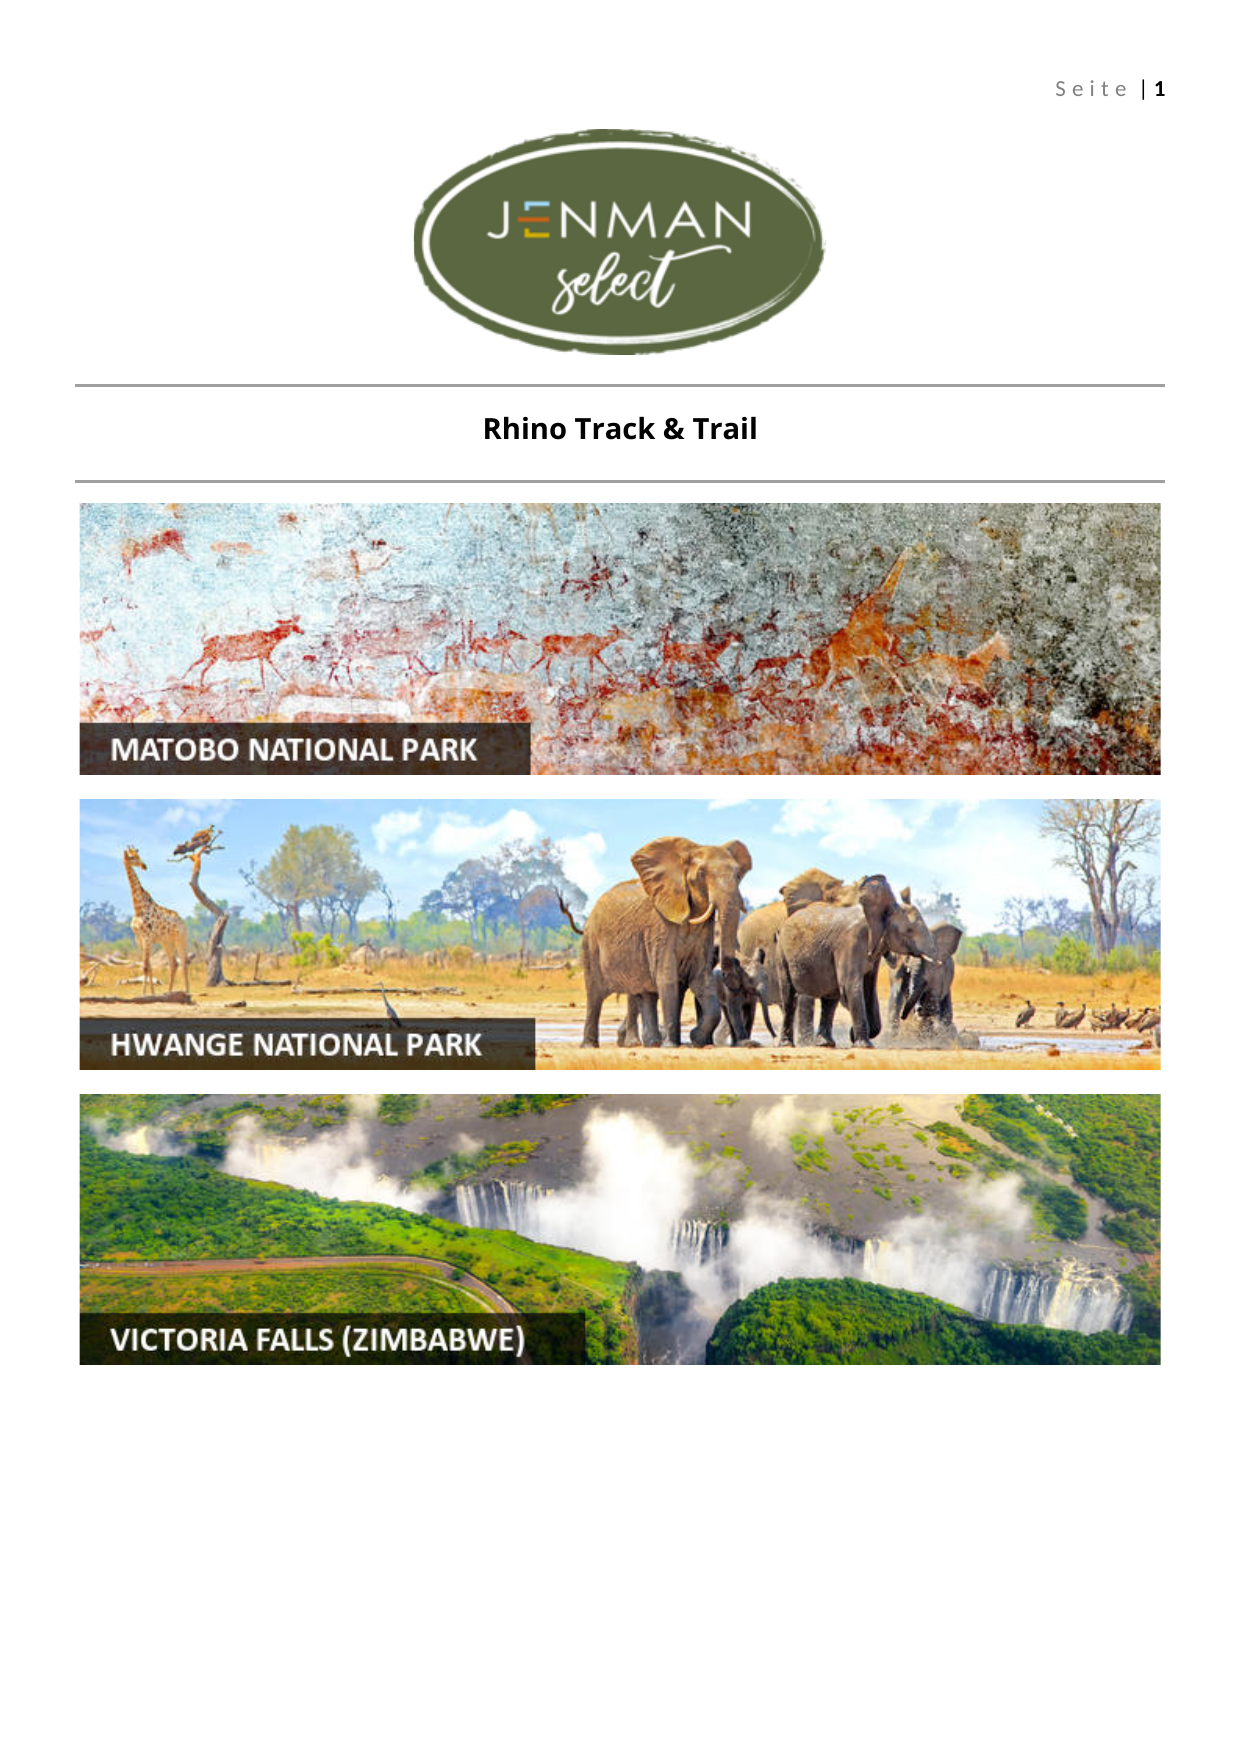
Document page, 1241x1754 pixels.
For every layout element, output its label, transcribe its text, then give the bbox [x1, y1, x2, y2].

subtitle Rhino Track & Trail [75, 409, 1165, 448]
